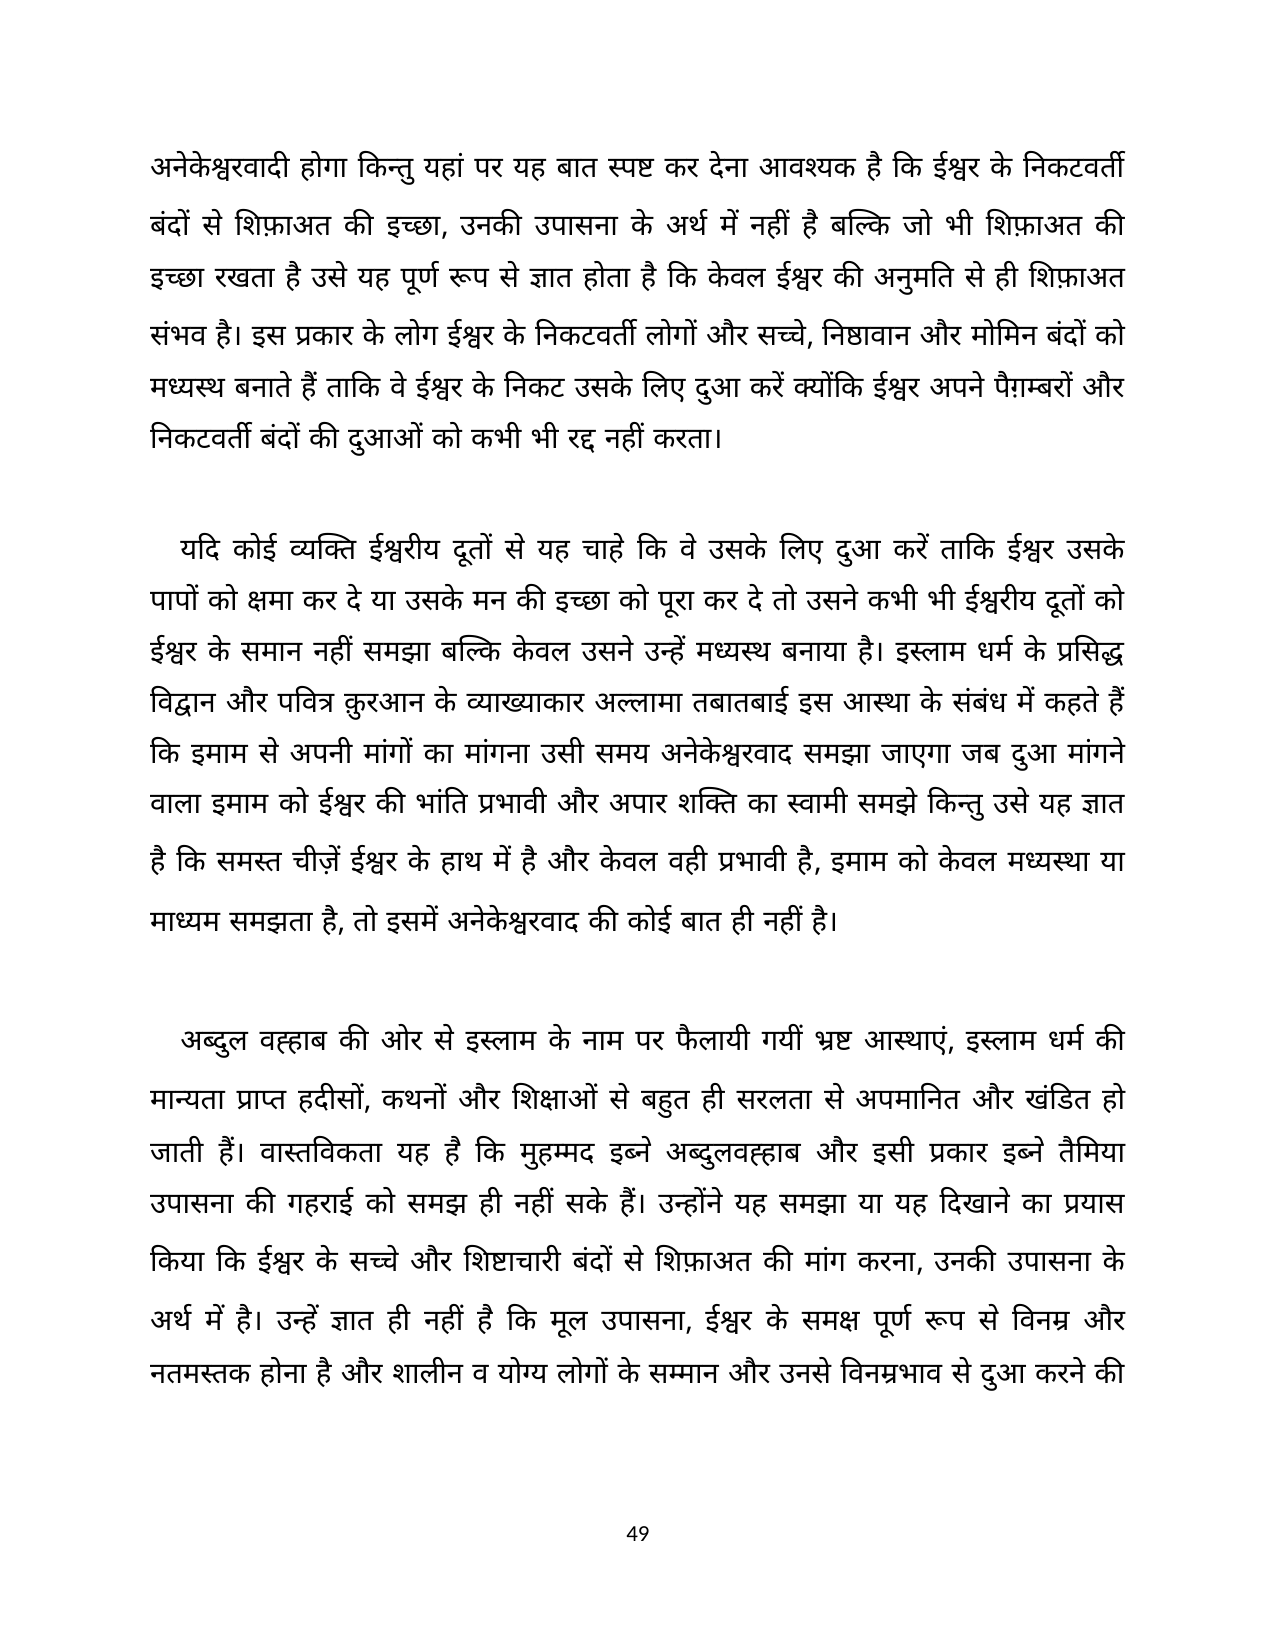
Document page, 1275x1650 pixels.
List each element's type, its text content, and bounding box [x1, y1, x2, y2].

text यदि कोई व्यक्ति ईश्वरीय दूतों से यह चाहे कि वे उसके लिए दुआ करें ताकि ईश्वर उसके पापों को क्षमा कर दे या उसके मन की इच्छा को पूरा कर दे तो उसने कभी भी ईश्वरीय दूतों को ईश्वर के समान नहीं समझा बल्कि केवल उसने उन्हें मध्यस्थ बनाया है। इस्लाम धर्म के प्रसिद्ध विद्वान और पवित्र क़ुरआन के व्याख्याकार अल्लामा तबातबाई इस आस्था के संबंध में कहते हैं कि इमाम से अपनी मांगों का मांगना उसी समय अनेकेश्वरवाद समझा जाएगा जब दुआ मांगने वाला इमाम को ईश्वर की भांति प्रभावी और अपार शक्ति का स्वामी समझे किन्तु उसे यह ज्ञात है कि समस्त चीज़ें ईश्वर के हाथ में है और केवल वही प्रभावी है, इमाम को केवल मध्यस्था या माध्यम समझता है, तो इसमें अनेकेश्वरवाद की कोई बात ही नहीं है। [150, 532, 1125, 940]
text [150, 1019, 1125, 1390]
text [150, 150, 1125, 456]
